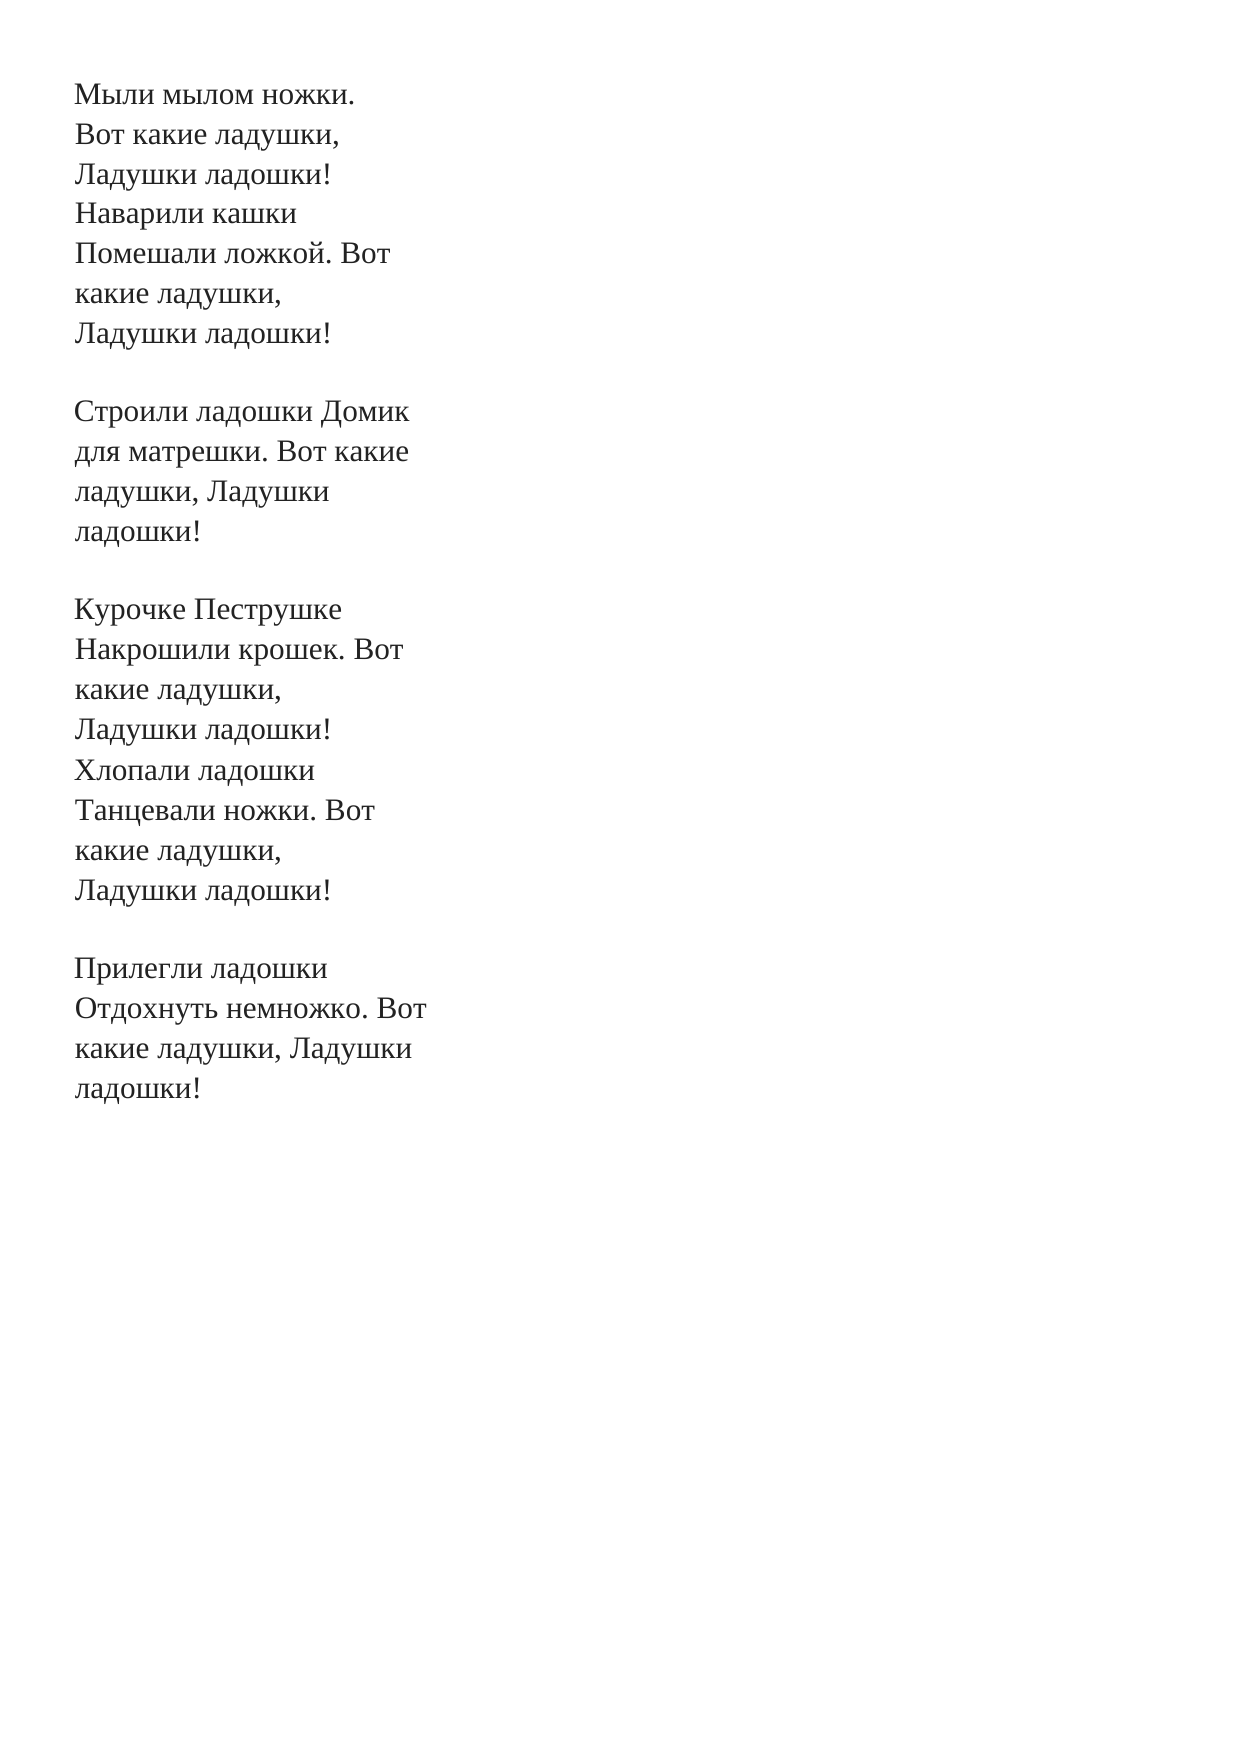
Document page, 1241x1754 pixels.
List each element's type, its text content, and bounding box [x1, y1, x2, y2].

text Курочке Пеструшке Накрошили крошек. Вот какие ладушки, Ладушки ладошки! [73, 591, 404, 746]
text Прилегли ладошки Отдохнуть немножко. Вот какие ладушки, Ладушки ладошки! [73, 949, 427, 1105]
text Мыли мылом ножки. Вот какие ладушки, Ладушки ладошки! Наварили кашки Помешали ложкой. Вот какие ладушки, Ладушки ладошки! [73, 75, 391, 350]
text Строили ладошки Домик для матрешки. Вот какие ладушки, Ладушки ладошки! [73, 393, 411, 548]
text Хлопали ладошки Танцевали ножки. Вот какие ладушки, Ладушки ладошки! [73, 751, 376, 907]
